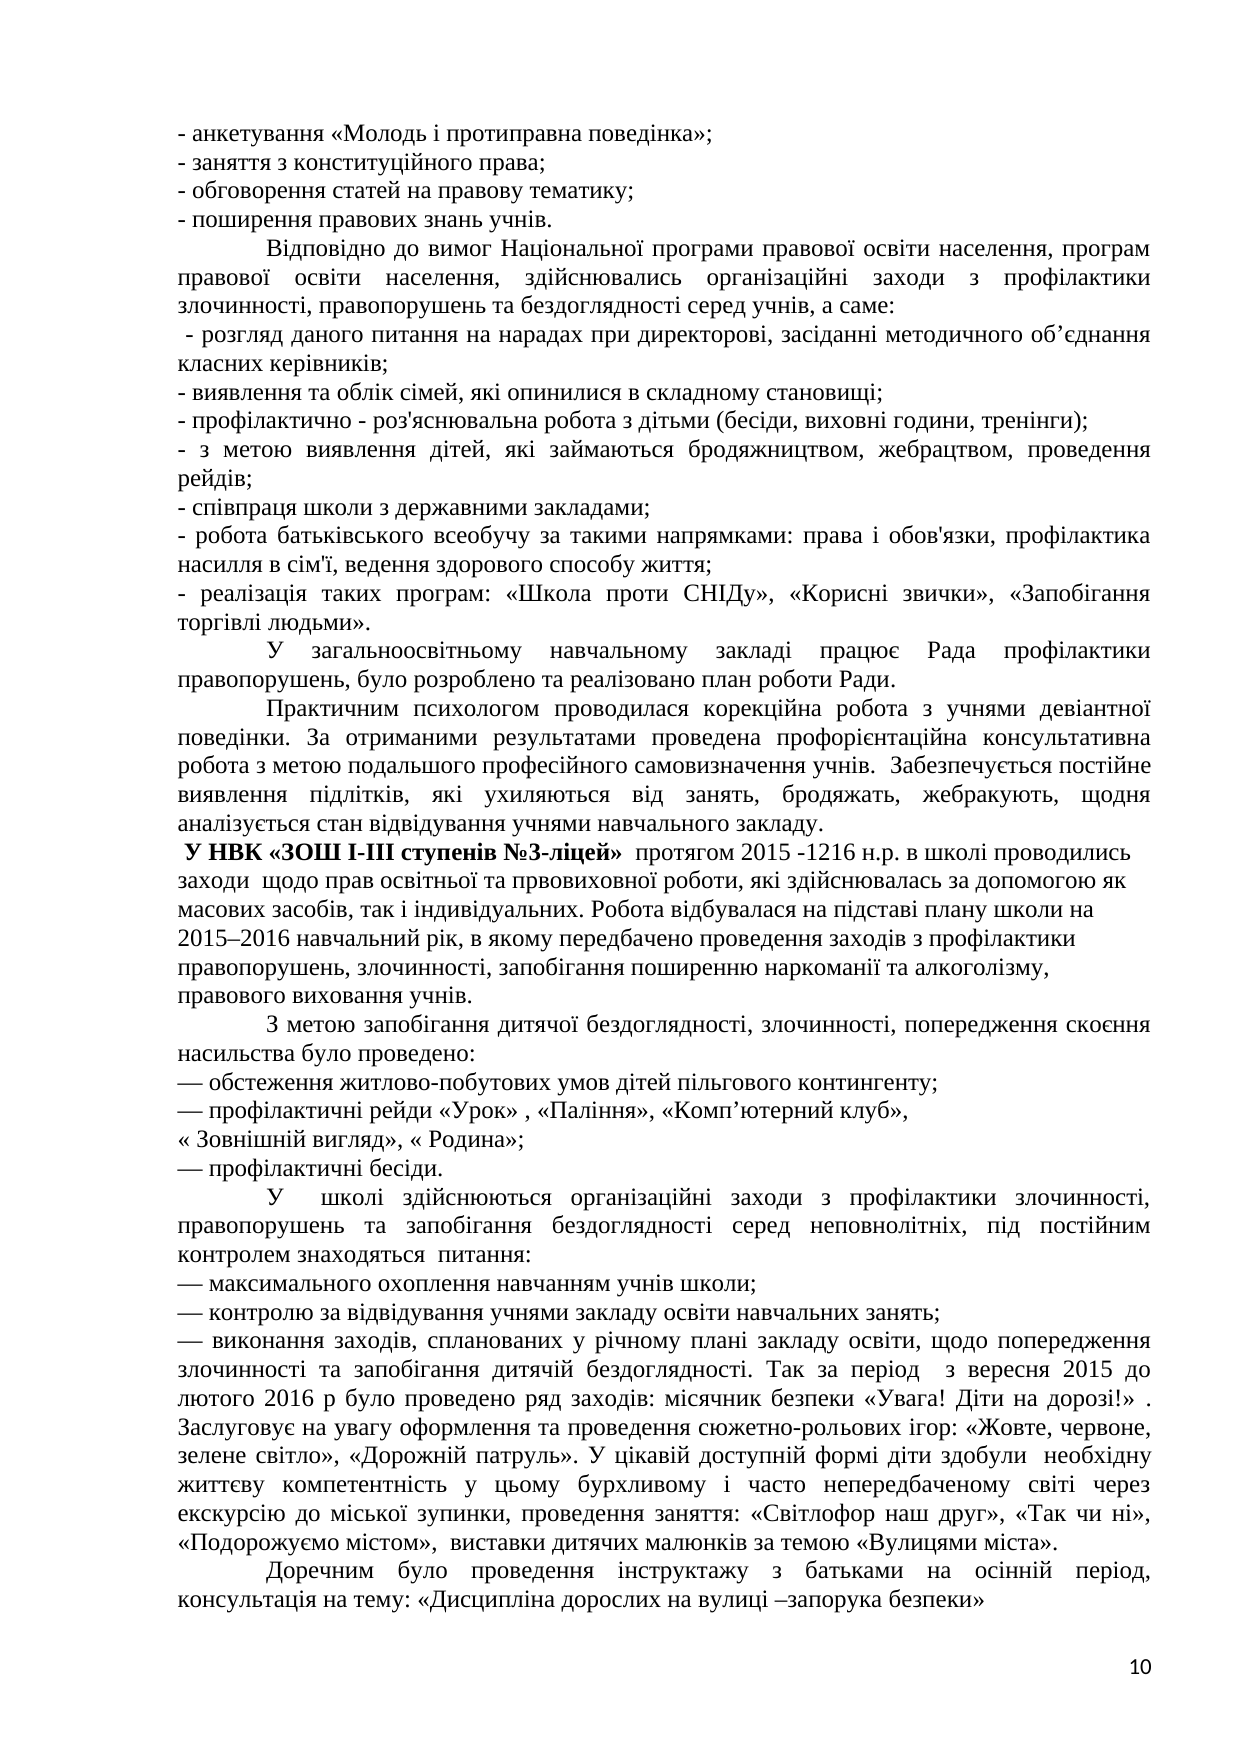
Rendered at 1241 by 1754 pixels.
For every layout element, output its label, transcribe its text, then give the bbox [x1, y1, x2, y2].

text - заняття з конституційного права; [177, 147, 1152, 176]
text З метою запобігання дитячої бездоглядності, злочинності, попередження скоєння насильства було проведено: [177, 1009, 1152, 1067]
text У НВК «ЗОШ І-ІІІ ступенів №3-ліцей» протягом 2015 -1216 н.р. в школі проводились заходи щодо прав освітньої та првовиховної роботи, які здійснювалась за допомогою як масових засобів, так і індивідуальних. Робота відбувалася на підставі плану школи на 2015–2016 навчальний рік, в якому передбачено проведення заходів з профілактики правопорушень, злочинності, запобігання поширенню наркоманії та алкоголізму, правового виховання учнів. [177, 837, 1152, 1009]
text - обговорення статей на правову тематику; [177, 176, 1152, 204]
text — максимального охоплення навчанням учнів школи; [177, 1268, 1152, 1297]
text — контролю за відвідування учнями закладу освіти навчальних занять; [177, 1297, 1152, 1326]
text — обстеження житлово-побутових умов дітей пільгового контингенту; [177, 1067, 1152, 1096]
text — профілактичні бесіди. [177, 1153, 1152, 1182]
text — профілактичні рейди «Урок» , «Паління», «Комп’ютерний клуб», [177, 1096, 1152, 1124]
text - реалізація таких програм: «Школа проти СНІДу», «Корисні звички», «Запобігання торгівлі людьми». [177, 578, 1152, 636]
text - поширення правових знань учнів. [177, 204, 1152, 233]
text - з метою виявлення дітей, які займаються бродяжництвом, жебрацтвом, проведення рейдів; [177, 434, 1152, 492]
text - анкетування «Молодь і протиправна поведінка»; [177, 118, 1152, 147]
text У школі здійснюються організаційні заходи з профілактики злочинності, правопорушень та запобігання бездоглядності серед неповнолітніх, під постійним контролем знаходяться питання: [177, 1182, 1152, 1268]
text Відповідно до вимог Національної програми правової освіти населення, програм правової освіти населення, здійснювались організаційні заходи з профілактики злочинності, правопорушень та бездоглядності серед учнів, а саме: [177, 233, 1152, 319]
text - виявлення та облік сімей, які опинилися в складному становищі; [177, 377, 1152, 406]
text - робота батьківського всеобучу за такими напрямками: права і обов'язки, профілактика насилля в сім'ї, ведення здорового способу життя; [177, 521, 1152, 578]
text Практичним психологом проводилася корекційна робота з учнями девіантної поведінки. За отриманими результатами проведена профорієнтаційна консультативна робота з метою подальшого професійного самовизначення учнів. Забезпечується постійне виявлення підлітків, які ухиляються від занять, бродяжать, жебракують, щодня аналізується стан відвідування учнями навчального закладу. [177, 693, 1152, 837]
text « Зовнішній вигляд», « Родина»; [177, 1124, 1152, 1153]
text — виконання заходів, спланованих у річному плані закладу освіти, щодо попередження злочинності та запобігання дитячій бездоглядності. Так за період з вересня 2015 до лютого 2016 р було проведено ряд заходів: місячник безпеки «Увага! Діти на дорозі!» . Заслуговує на увагу оформлення та проведення сюжетно-рольових ігор: «Жовте, червоне, зелене світло», «Дорожній патруль». У цікавій доступній формі діти здобули необхідну життєву компетентність у цьому бурхливому і часто непередбаченому світі через екскурсію до міської зупинки, проведення заняття: «Світлофор наш друг», «Так чи ні», «Подорожуємо містом», виставки дитячих малюнків за темою «Вулицями міста». [177, 1326, 1152, 1556]
text Доречним було проведення інструктажу з батьками на осінній період, консультація на тему: «Дисципліна дорослих на вулиці –запорука безпеки» [177, 1556, 1152, 1613]
text - профілактично - роз'яснювальна робота з дітьми (бесіди, виховні години, тренінги); [177, 406, 1152, 434]
text У загальноосвітньому навчальному закладі працює Рада профілактики правопорушень, було розроблено та реалізовано план роботи Ради. [177, 636, 1152, 693]
text - розгляд даного питання на нарадах при директорові, засіданні методичного об’єднання класних керівників; [177, 319, 1152, 377]
text - співпраця школи з державними закладами; [177, 492, 1152, 521]
